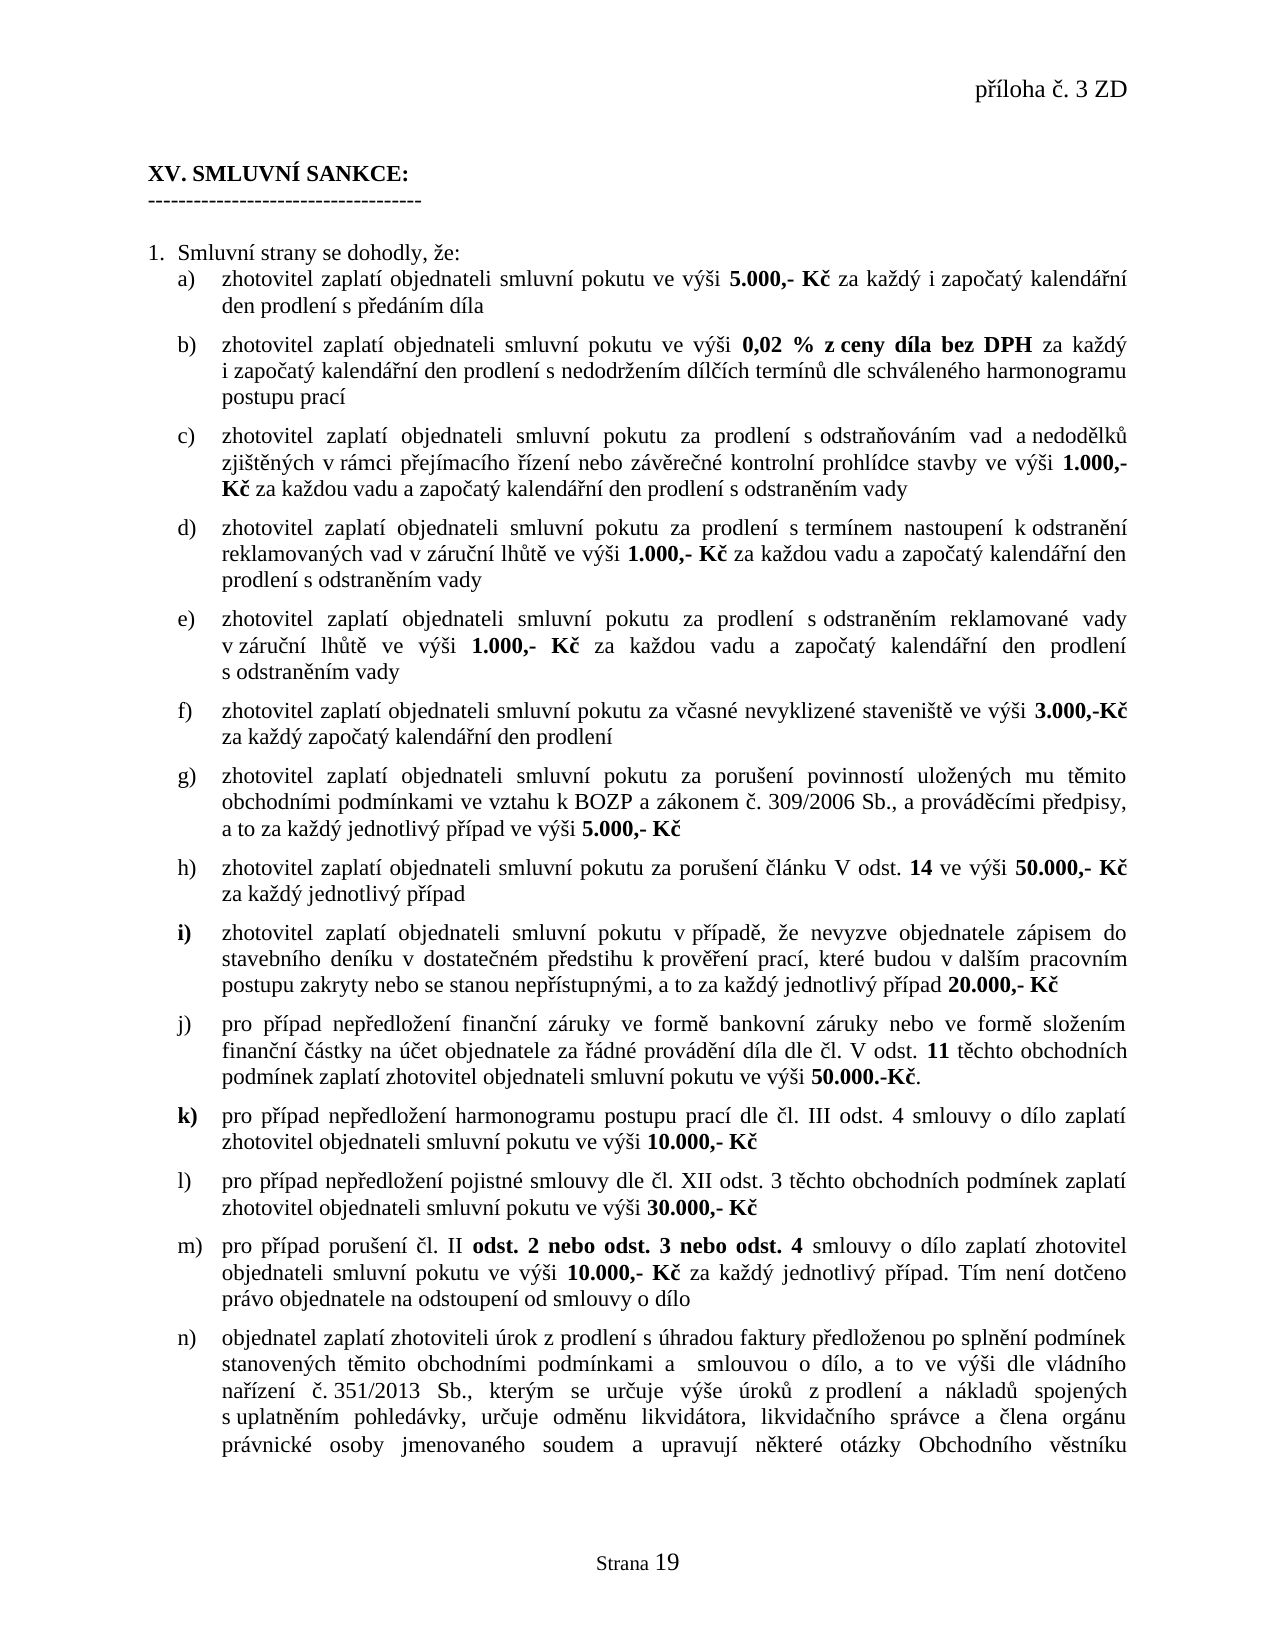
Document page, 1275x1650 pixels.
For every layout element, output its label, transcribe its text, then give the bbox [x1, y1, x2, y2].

list pro případ nepředložení finanční záruky ve formě bankovní záruky nebo ve formě složením finanční částky na účet objednatele za řádné provádění díla dle čl. V odst. 11 těchto obchodních podmínek zaplatí zhotovitel objednateli smluvní pokutu ve výši 50.000.-Kč. [177, 1010, 1127, 1089]
text XV. SMLUVNÍ SANKCE: [148, 160, 1137, 186]
list zhotovitel zaplatí objednateli smluvní pokutu za porušení článku V odst. 14 ve výši 50.000,- Kč za každý jednotlivý případ [177, 854, 1127, 906]
list zhotovitel zaplatí objednateli smluvní pokutu za včasné nevyklizené staveniště ve výši 3.000,-Kč za každý započatý kalendářní den prodlení [177, 697, 1127, 749]
text ------------------------------------ [148, 186, 1137, 213]
list pro případ nepředložení pojistné smlouvy dle čl. XII odst. 3 těchto obchodních podmínek zaplatí zhotovitel objednateli smluvní pokutu ve výši 30.000,- Kč [177, 1167, 1127, 1220]
list pro případ nepředložení harmonogramu postupu prací dle čl. III odst. 4 smlouvy o dílo zaplatí zhotovitel objednateli smluvní pokutu ve výši 10.000,- Kč [177, 1102, 1127, 1155]
list zhotovitel zaplatí objednateli smluvní pokutu za prodlení s termínem nastoupení k odstranění reklamovaných vad v záruční lhůtě ve výši 1.000,- Kč za každou vadu a započatý kalendářní den prodlení s odstraněním vady [177, 514, 1127, 593]
list zhotovitel zaplatí objednateli smluvní pokutu za prodlení s odstraněním reklamované vady v záruční lhůtě ve výši 1.000,- Kč za každou vadu a započatý kalendářní den prodlení s odstraněním vady [177, 605, 1127, 684]
list zhotovitel zaplatí objednateli smluvní pokutu za prodlení s odstraňováním vad a nedodělků zjištěných v rámci přejímacího řízení nebo závěrečné kontrolní prohlídce stavby ve výši 1.000,- Kč za každou vadu a započatý kalendářní den prodlení s odstraněním vady [177, 422, 1127, 501]
text 1. Smluvní strany se dohodly, že: [148, 239, 1127, 265]
list zhotovitel zaplatí objednateli smluvní pokutu za porušení povinností uložených mu těmito obchodními podmínkami ve vztahu k BOZP a zákonem č. 309/2006 Sb., a prováděcími předpisy, a to za každý jednotlivý případ ve výši 5.000,- Kč [177, 762, 1127, 841]
list pro případ porušení čl. II odst. 2 nebo odst. 3 nebo odst. 4 smlouvy o dílo zaplatí zhotovitel objednateli smluvní pokutu ve výši 10.000,- Kč za každý jednotlivý případ. Tím není dotčeno právo objednatele na odstoupení od smlouvy o dílo [177, 1232, 1127, 1311]
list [177, 1324, 1127, 1458]
list zhotovitel zaplatí objednateli smluvní pokutu v případě, že nevyzve objednatele zápisem do stavebního deníku v dostatečném předstihu k prověření prací, které budou v dalším pracovním postupu zakryty nebo se stanou nepřístupnými, a to za každý jednotlivý případ 20.000,- Kč [177, 919, 1127, 998]
list zhotovitel zaplatí objednateli smluvní pokutu ve výši 0,02 % z ceny díla bez DPH za každý i započatý kalendářní den prodlení s nedodržením dílčích termínů dle schváleného harmonogramu postupu prací [177, 331, 1127, 410]
list zhotovitel zaplatí objednateli smluvní pokutu ve výši 5.000,- Kč za každý i započatý kalendářní den prodlení s předáním díla [177, 265, 1127, 318]
